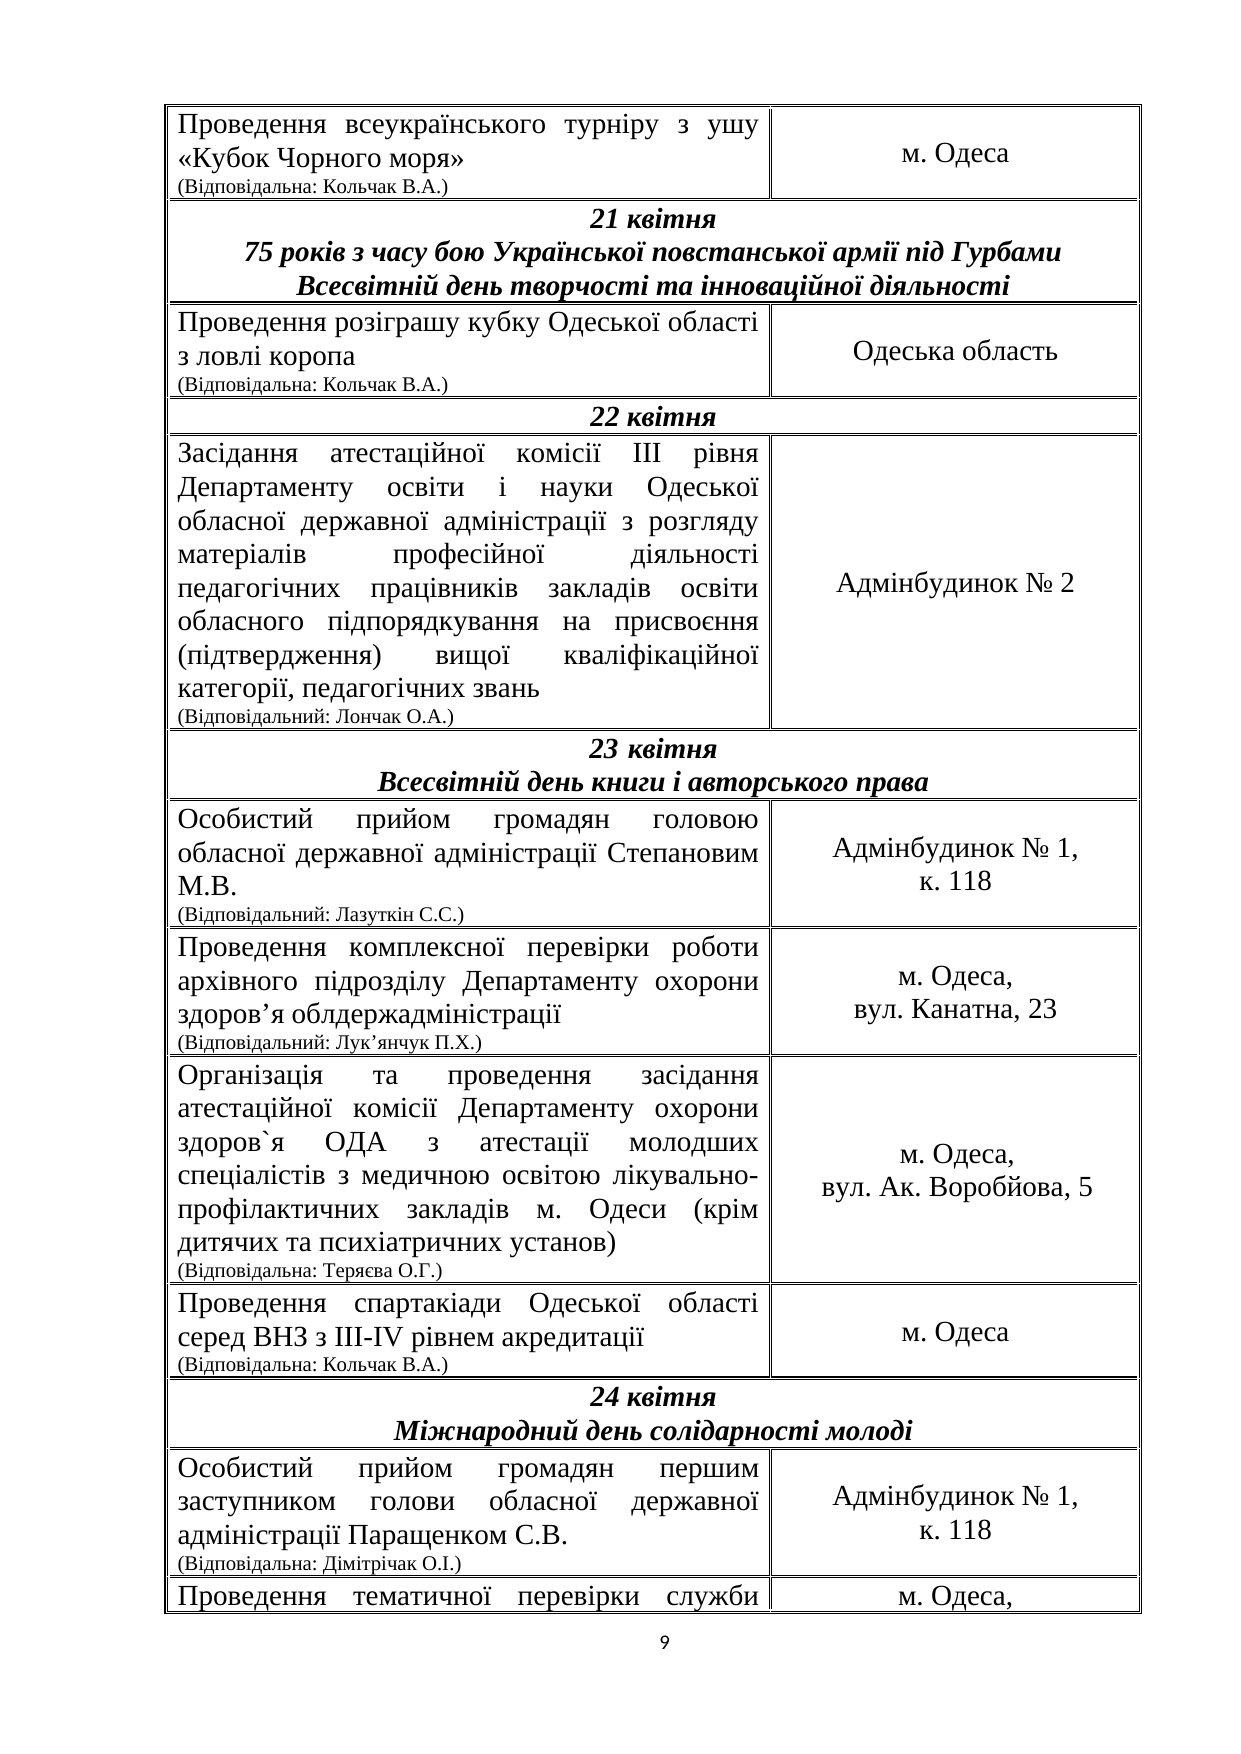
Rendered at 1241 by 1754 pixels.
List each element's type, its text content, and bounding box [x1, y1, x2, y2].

table_cell Проведення всеукраїнського турніру з ушу «Кубок Чорного моря» (Відповідальна: Кольчак В.А.) [168, 107, 770, 198]
table_cell Одеська область [772, 301, 1139, 396]
table_cell Засідання атестаційної комісії ІІІ рівня Департаменту освіти і науки Одеської обласної державної адміністрації з розгляду матеріалів професійної діяльності педагогічних працівників закладів освіти обласного підпорядкування на присвоєння (підтвердження) вищої кваліфікаційної категорії, педагогічних звань (Відповідальний: Лончак О.А.) [168, 433, 769, 728]
table_cell м. Одеса [770, 1282, 1140, 1376]
table_cell 24 квітня Міжнародний день солідарності молоді [168, 1376, 1139, 1447]
table_cell Адмінбудинок № 2 [772, 433, 1139, 728]
table_cell Адмінбудинок № 1, к. 118 [772, 1447, 1139, 1574]
table_cell 23 квітня Всесвітній день книги і авторського права [166, 728, 1140, 798]
table_cell м. Одеса [770, 107, 1139, 198]
table_cell Особистий прийом громадян головою обласної державної адміністрації Степановим М.В. (Відповідальний: Лазуткін С.С.) [166, 798, 770, 926]
table_cell Проведення розіграшу кубку Одеської області з ловлі коропа (Відповідальна: Кольчак В.А.) [168, 301, 769, 396]
table_cell 21 квітня 75 років з часу бою Української повстанської армії під Гурбами Всесвітній день творчості та інноваційної діяльності [168, 198, 1139, 301]
table_cell Проведення комплексної перевірки роботи архівного підрозділу Департаменту охорони здоров’я облдержадміністрації (Відповідальний: Лук’янчук П.Х.) [166, 926, 770, 1054]
table_cell м. Одеса, вул. Ак. Воробйова, 5 [772, 1054, 1139, 1282]
table_cell Адмінбудинок № 1, к. 118 [770, 798, 1140, 926]
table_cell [168, 1575, 770, 1611]
table_cell Проведення спартакіади Одеської області серед ВНЗ з ІІІ-ІV рівнем акредитації (Відповідальна: Кольчак В.А.) [166, 1282, 770, 1376]
table_cell Організація та проведення засідання атестаційної комісії Департаменту охорони здоров`я ОДА з атестації молодших спеціалістів з медичною освітою лікувально-профілактичних закладів м. Одеси (крім дитячих та психіатричних установ) (Відповідальна: Теряєва О.Г.) [168, 1054, 769, 1282]
table_cell Особистий прийом громадян першим заступником голови обласної державної адміністрації Паращенком С.В. (Відповідальна: Дімітрічак О.І.) [168, 1447, 769, 1574]
table_cell м. Одеса, вул. Канатна, 23 [770, 926, 1140, 1054]
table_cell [770, 1575, 1139, 1611]
table_cell 22 квітня [168, 396, 1139, 432]
